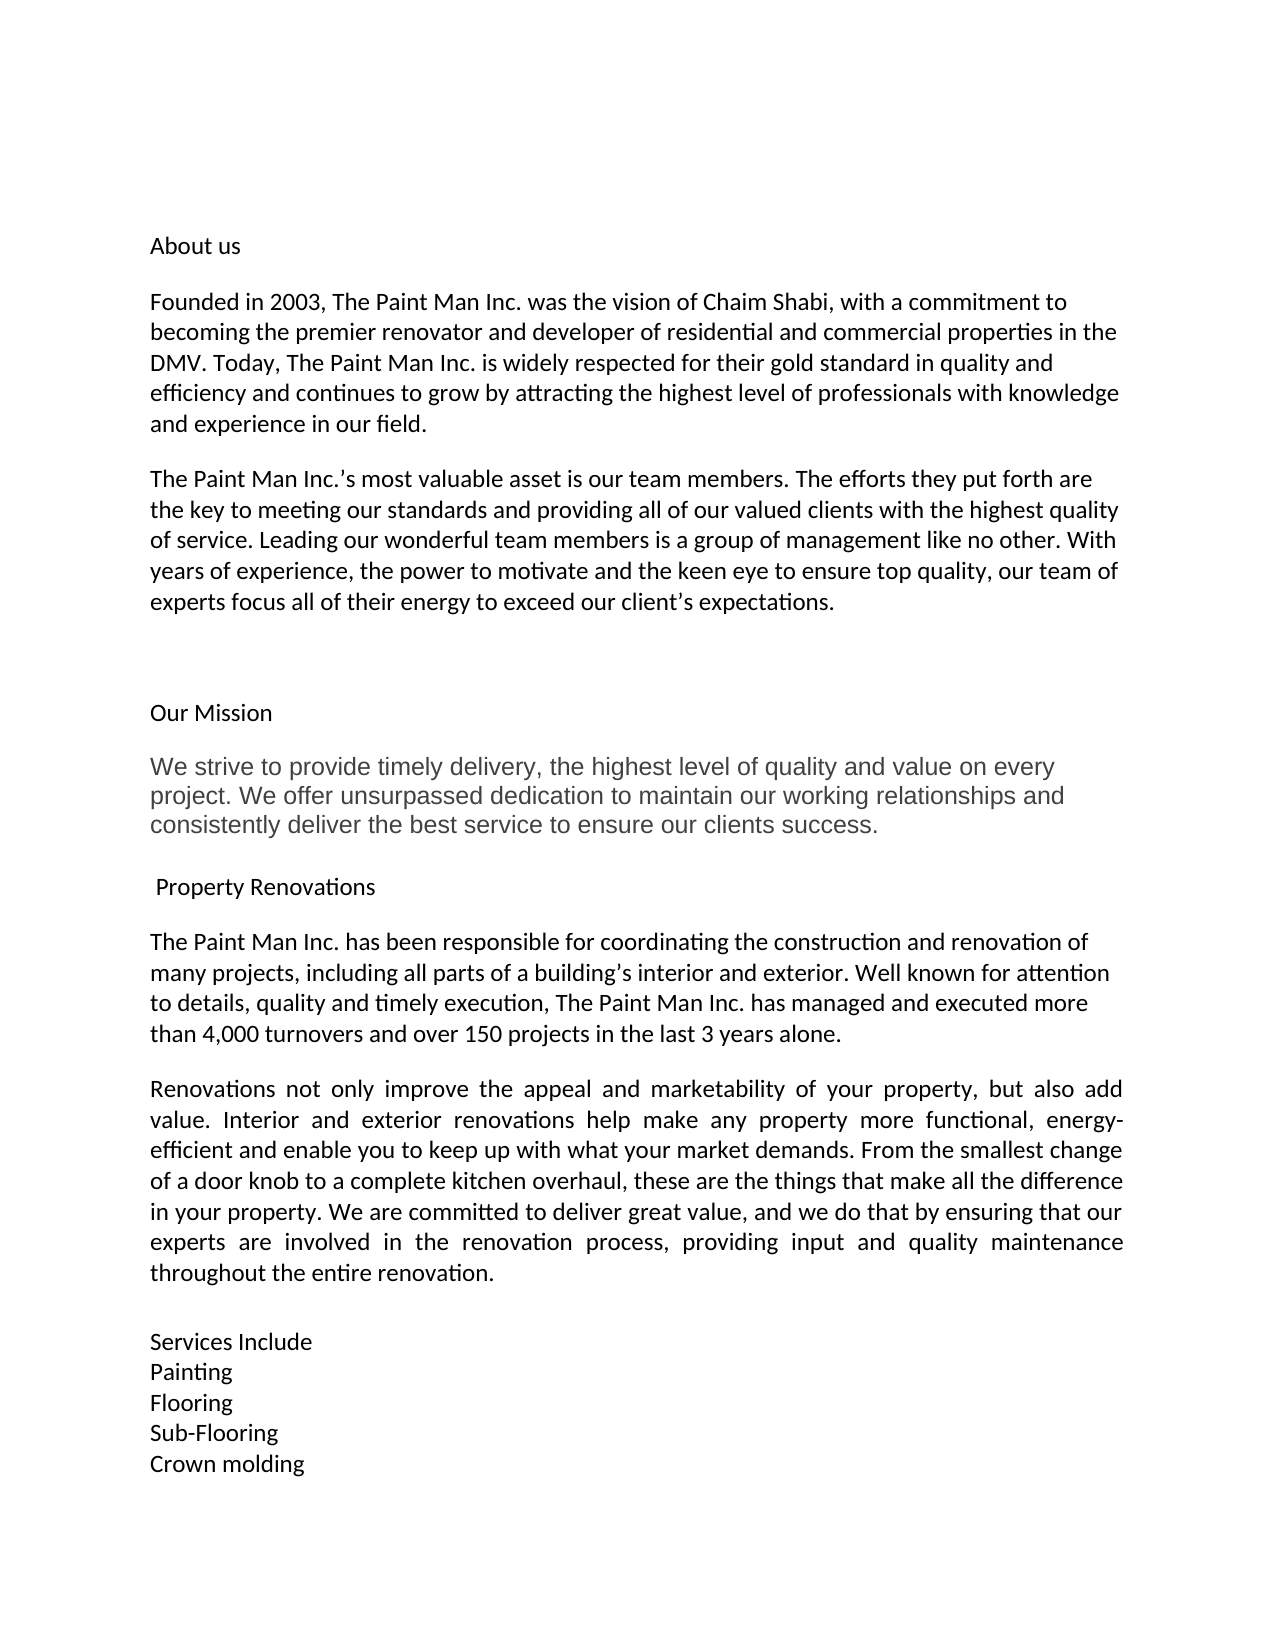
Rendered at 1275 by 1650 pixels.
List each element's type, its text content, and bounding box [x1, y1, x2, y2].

text The Paint Man Inc. has been responsible for coordinating the construction and renovation of many projects, including all parts of a building’s interior and exterior. Well known for attention to details, quality and timely execution, The Paint Man Inc. has managed and executed more than 4,000 turnovers and over 150 projects in the last 3 years alone. [150, 926, 1125, 1048]
text Our Mission [150, 697, 1125, 727]
text Painting [150, 1356, 1125, 1387]
text Crown molding [150, 1448, 1125, 1478]
text Renovations not only improve the appeal and marketability of your property, but also add value. Interior and exterior renovations help make any property more functional, energy-efficient and enable you to keep up with what your market demands. From the smallest change of a door knob to a complete kitchen overhaul, these are the things that make all the difference in your property. We are committed to deliver great value, and we do that by ensuring that our experts are involved in the renovation process, providing input and quality maintenance throughout the entire renovation. [150, 1073, 1125, 1287]
text Sub-Flooring [150, 1417, 1125, 1448]
text Founded in 2003, The Paint Man Inc. was the vision of Chaim Shabi, with a commitment to becoming the premier renovator and developer of residential and commercial properties in the DMV. Today, The Paint Man Inc. is widely respected for their gold standard in quality and efficiency and continues to grow by attracting the highest level of professionals with knowledge and experience in our field. [150, 286, 1125, 439]
text Flooring [150, 1387, 1125, 1417]
text Services Include [150, 1322, 1125, 1356]
subtitle Property Renovations [150, 868, 1125, 901]
text We strive to provide timely delivery, the highest level of quality and value on every project. We offer unsurpassed dedication to maintain our working relationships and consistently deliver the best service to ensure our clients success. [150, 752, 1125, 838]
text About us [150, 231, 1125, 261]
text The Paint Man Inc.’s most valuable asset is our team members. The efforts they put forth are the key to meeting our standards and providing all of our valued clients with the highest quality of service. Leading our wonderful team members is a group of management like no other. With years of experience, the power to motivate and the keen eye to ensure top quality, our team of experts focus all of their energy to exceed our client’s expectations. [150, 464, 1125, 616]
